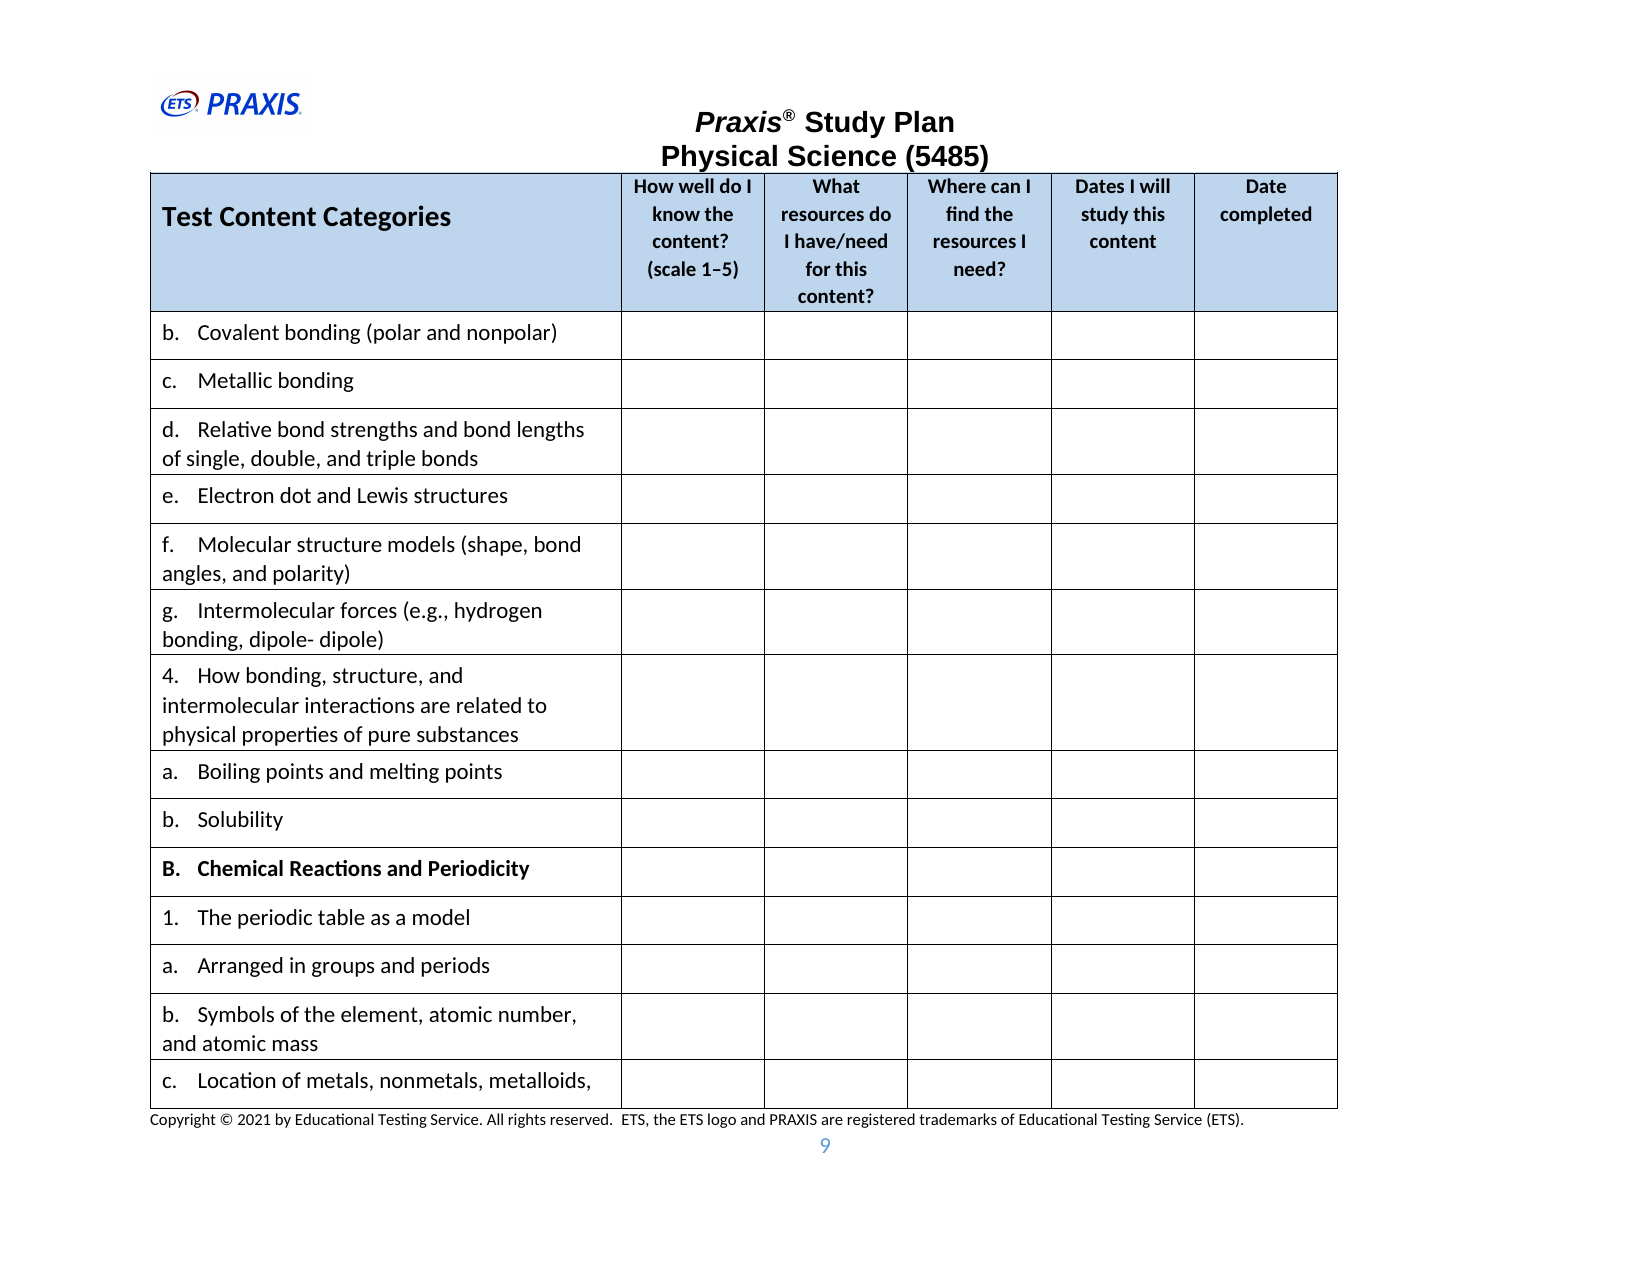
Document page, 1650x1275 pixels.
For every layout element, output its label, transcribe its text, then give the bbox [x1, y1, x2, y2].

table_cell [765, 994, 907, 1059]
table_cell [1052, 799, 1194, 847]
table_cell c. Location of metals, nonmetals, metalloids, and transition elements [151, 1060, 621, 1107]
table_cell [765, 848, 907, 896]
table_cell [622, 751, 764, 798]
table_cell [765, 590, 907, 654]
table_cell b. Symbols of the element, atomic number, and atomic mass [151, 994, 621, 1059]
table_cell [765, 312, 907, 359]
table_cell [908, 945, 1051, 993]
table_cell [765, 751, 907, 798]
table_header What resources do I have/need for this content? [765, 174, 907, 311]
table_header Dates I will study this content [1052, 174, 1194, 311]
table_cell [908, 655, 1051, 750]
table_cell [622, 799, 764, 847]
table_header Where can I find the resources I need? [908, 174, 1051, 311]
table_cell [908, 524, 1051, 588]
table_cell [622, 360, 764, 408]
table_cell [765, 524, 907, 588]
table_cell [908, 751, 1051, 798]
table_cell [1195, 655, 1337, 750]
table_cell [1052, 590, 1194, 654]
table_cell [908, 360, 1051, 408]
table_cell e. Electron dot and Lewis structures [151, 475, 621, 522]
table_cell [908, 848, 1051, 896]
table_cell [908, 312, 1051, 359]
table_cell [622, 945, 764, 993]
table_cell f. Molecular structure models (shape, bond angles, and polarity) [151, 524, 621, 588]
table_cell [1195, 897, 1337, 944]
table_cell [1195, 848, 1337, 896]
table_cell a. Arranged in groups and periods [151, 945, 621, 993]
table_cell [1195, 590, 1337, 654]
table_cell [1052, 848, 1194, 896]
table_cell b. Covalent bonding (polar and nonpolar) [151, 312, 621, 359]
table_cell [1052, 409, 1194, 474]
table_cell [1195, 524, 1337, 588]
table_cell [765, 799, 907, 847]
table_cell [1195, 945, 1337, 993]
table_cell 1. The periodic table as a model [151, 897, 621, 944]
table_cell c. Metallic bonding [151, 360, 621, 408]
table_cell [1052, 655, 1194, 750]
table_cell [1052, 751, 1194, 798]
table_header Test Content Categories [151, 174, 621, 311]
table_cell [908, 897, 1051, 944]
table_cell [622, 1060, 764, 1107]
table_cell [1195, 360, 1337, 408]
table_cell [1195, 994, 1337, 1059]
table_cell [908, 994, 1051, 1059]
table_cell B. Chemical Reactions and Periodicity [151, 848, 621, 896]
table_cell [765, 360, 907, 408]
table_cell [908, 590, 1051, 654]
table_cell [622, 409, 764, 474]
table_cell [1052, 1060, 1194, 1107]
table_cell [622, 312, 764, 359]
table_cell [1195, 751, 1337, 798]
table_cell [1195, 409, 1337, 474]
table_cell [1195, 1060, 1337, 1107]
table_cell [622, 994, 764, 1059]
table_cell [908, 799, 1051, 847]
table_cell [765, 1060, 907, 1107]
table_cell [622, 848, 764, 896]
table_cell [1195, 799, 1337, 847]
table_cell b. Solubility [151, 799, 621, 847]
table_cell [1195, 475, 1337, 522]
table_cell [765, 409, 907, 474]
table_cell [765, 655, 907, 750]
table_header How well do I know the content? (scale 1–5) [622, 174, 764, 311]
table_cell [1052, 945, 1194, 993]
table_cell [765, 945, 907, 993]
table_header Date completed [1195, 174, 1337, 311]
table_cell [908, 475, 1051, 522]
table_cell [1052, 360, 1194, 408]
table_cell [622, 655, 764, 750]
table_cell d. Relative bond strengths and bond lengths of single, double, and triple bonds [151, 409, 621, 474]
table_cell [1052, 475, 1194, 522]
table_cell [1052, 524, 1194, 588]
table_cell [765, 475, 907, 522]
picture [150, 75, 311, 133]
table_cell [622, 524, 764, 588]
table_cell [908, 1060, 1051, 1107]
table_cell 4. How bonding, structure, and intermolecular interactions are related to physical properties of pure substances [151, 655, 621, 750]
table_cell [622, 897, 764, 944]
table_cell [622, 475, 764, 522]
table_cell g. Intermolecular forces (e.g., hydrogen bonding, dipole- dipole) [151, 590, 621, 654]
table_cell a. Boiling points and melting points [151, 751, 621, 798]
table_cell [1052, 897, 1194, 944]
table_cell [622, 590, 764, 654]
table_cell [1195, 312, 1337, 359]
table_cell [1052, 994, 1194, 1059]
table_cell [765, 897, 907, 944]
table_cell [908, 409, 1051, 474]
table_cell [1052, 312, 1194, 359]
